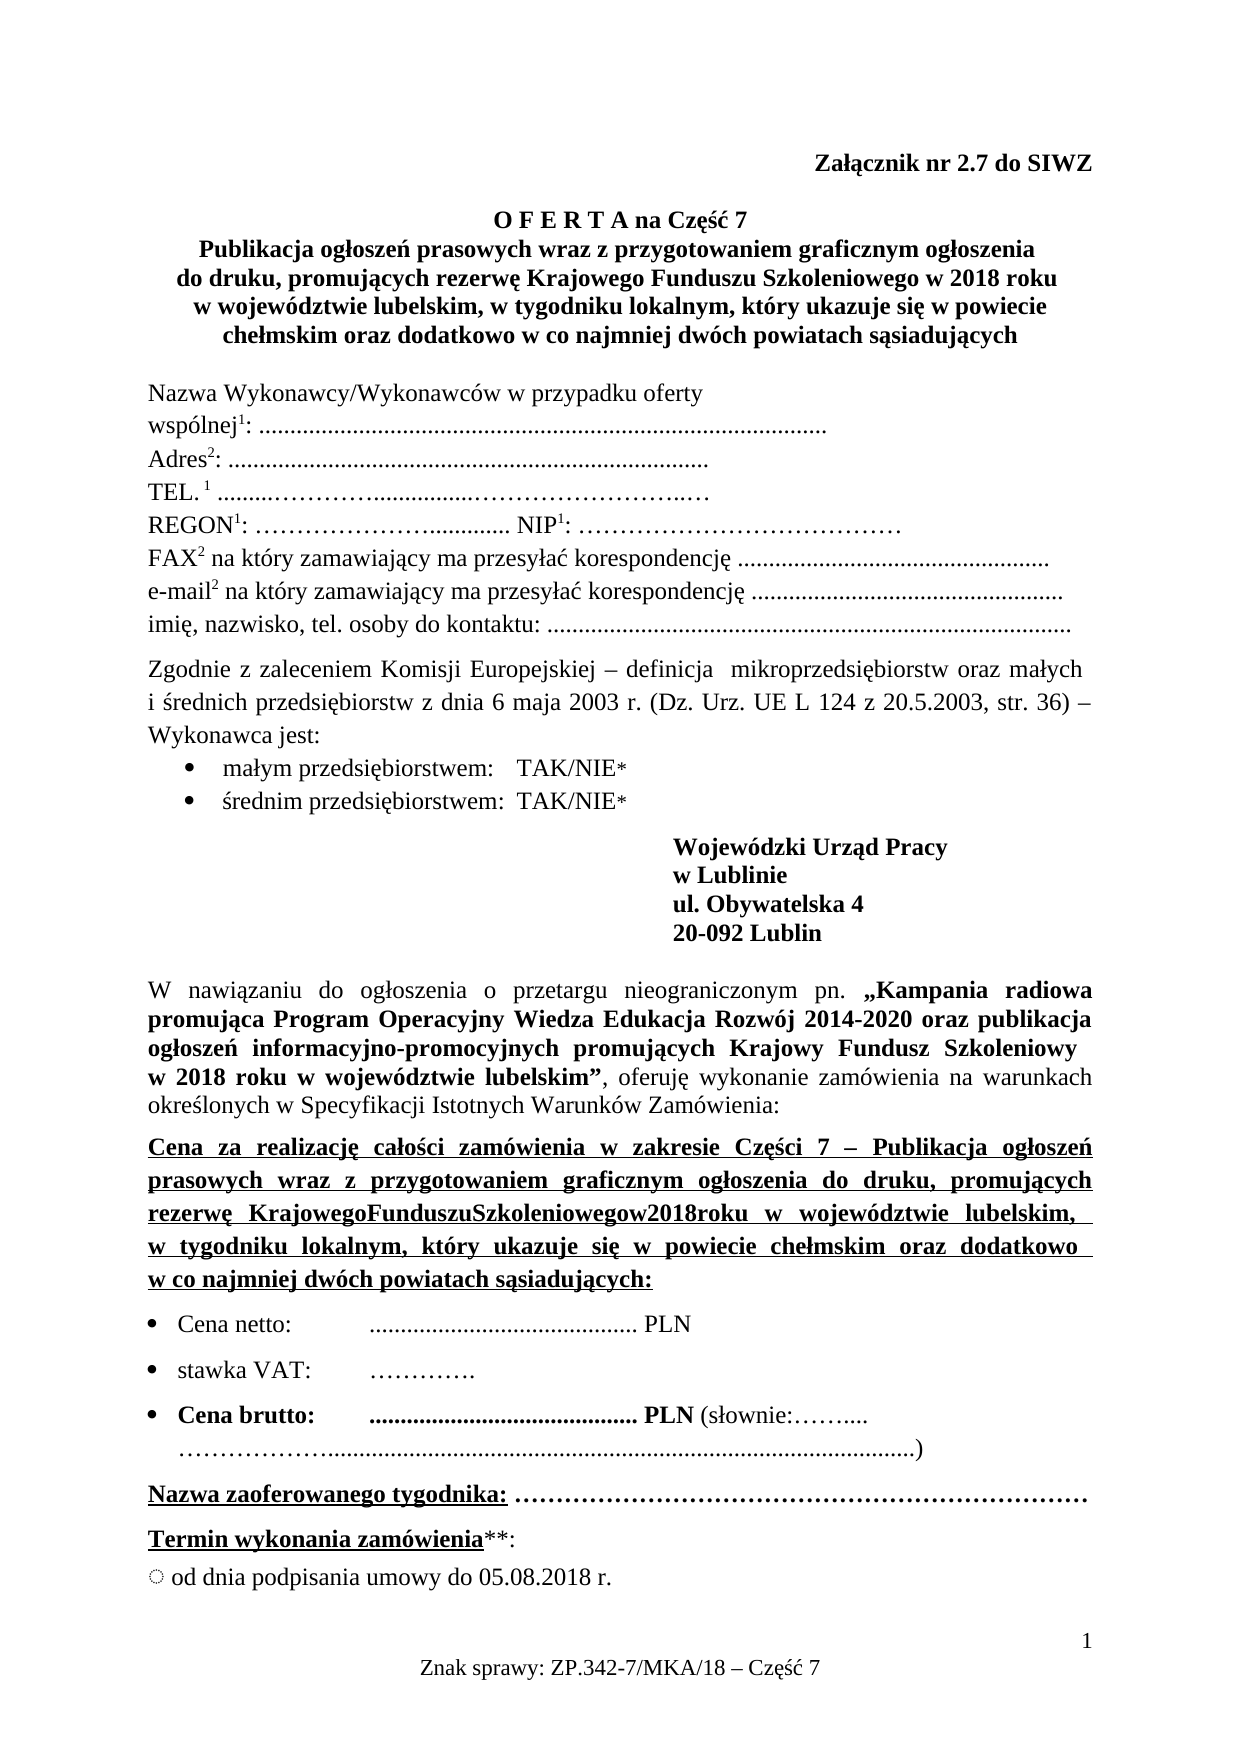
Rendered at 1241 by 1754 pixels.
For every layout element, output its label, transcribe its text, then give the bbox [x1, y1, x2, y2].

text Załącznik nr 2.7 do SIWZ [148, 148, 1093, 176]
list stawka VAT: …………. [148, 1355, 1093, 1384]
list Cena brutto: ........................................... PLN (słownie:……....………………..............................................................................................) [148, 1401, 1093, 1462]
text REGON1: …………………............. NIP1: ………………………………… [148, 510, 1093, 538]
text Zgodnie z zaleceniem Komisji Europejskiej – definicja mikroprzedsiębiorstw oraz małych i średnich przedsiębiorstw z dnia 6 maja 2003 r. (Dz. Urz. UE L 124 z 20.5.2003, str. 36) – Wykonawca jest: [148, 654, 1093, 749]
list Cena za realizację całości zamówienia w zakresie Części 7 – Publikacja ogłoszeń prasowych wraz z przygotowaniem graficznym ogłoszenia do druku, promujących rezerwę KrajowegoFunduszuSzkoleniowegow2018roku w województwie lubelskim, w tygodniku lokalnym, który ukazuje się w powiecie chełmskim oraz dodatkowo w co najmniej dwóch powiatach sąsiadujących: [148, 1132, 1093, 1157]
text Adres2: ............................................................................. [148, 444, 1093, 472]
text O F E R T A na Część 7 Publikacja ogłoszeń prasowych wraz z przygotowaniem graficznym ogłoszenia do druku, promujących rezerwę Krajowego Funduszu Szkoleniowego w 2018 roku w województwie lubelskim, w tygodniku lokalnym, który ukazuje się w powiecie chełmskim oraz dodatkowo w co najmniej dwóch powiatach sąsiadujących [148, 205, 1093, 349]
text W nawiązaniu do ogłoszenia o przetargu nieograniczonym pn. „Kampania radiowa promująca Program Operacyjny Wiedza Edukacja Rozwój 2014-2020 oraz publikacja ogłoszeń informacyjno-promocyjnych promujących Krajowy Fundusz Szkoleniowy w 2018 roku w województwie lubelskim”, oferuję wykonanie zamówienia na warunkach określonych w Specyfikacji Istotnych Warunków Zamówienia: [148, 976, 1093, 1119]
text 20-092 Lublin [673, 918, 1093, 947]
list Cena za realizację całości zamówienia w zakresie Części 7 – Publikacja ogłoszeń prasowych wraz z przygotowaniem graficznym ogłoszenia do druku, promujących rezerwę KrajowegoFunduszuSzkoleniowegow2018roku w województwie lubelskim, w tygodniku lokalnym, który ukazuje się w powiecie chełmskim oraz dodatkowo w co najmniej dwóch powiatach sąsiadujących: [148, 1191, 1093, 1223]
list Cena za realizację całości zamówienia w zakresie Części 7 – Publikacja ogłoszeń prasowych wraz z przygotowaniem graficznym ogłoszenia do druku, promujących rezerwę KrajowegoFunduszuSzkoleniowegow2018roku w województwie lubelskim, w tygodniku lokalnym, który ukazuje się w powiecie chełmskim oraz dodatkowo w co najmniej dwóch powiatach sąsiadujących: [148, 1257, 1093, 1293]
text ul. Obywatelska 4 [673, 889, 1093, 918]
list małym przedsiębiorstwem: TAK/NIE* [185, 753, 1093, 782]
list Cena za realizację całości zamówienia w zakresie Części 7 – Publikacja ogłoszeń prasowych wraz z przygotowaniem graficznym ogłoszenia do druku, promujących rezerwę KrajowegoFunduszuSzkoleniowegow2018roku w województwie lubelskim, w tygodniku lokalnym, który ukazuje się w powiecie chełmskim oraz dodatkowo w co najmniej dwóch powiatach sąsiadujących: [148, 1224, 1093, 1256]
list średnim przedsiębiorstwem: TAK/NIE* [185, 786, 1093, 815]
text imię, nazwisko, tel. osoby do kontaktu: .................................................................................... [148, 609, 1093, 637]
text Termin wykonania zamówienia**: [148, 1524, 1093, 1553]
text e-mail2 na który zamawiający ma przesyłać korespondencję .................................................. [148, 576, 1093, 604]
text 󠇄 od dnia podpisania umowy do 05.08.2018 r. [148, 1558, 1093, 1591]
text TEL. 1 .........…………................……………………..… [148, 477, 1093, 505]
text Nazwa Wykonawcy/Wykonawców w przypadku oferty wspólnej1: ........................................................................................... [148, 378, 1093, 439]
text FAX2 na który zamawiający ma przesyłać korespondencję .................................................. [148, 543, 1093, 571]
list Cena netto: ........................................... PLN [148, 1309, 1093, 1338]
text w Lublinie [673, 861, 1093, 889]
text Wojewódzki Urząd Pracy [673, 832, 1093, 861]
text Nazwa zaoferowanego tygodnika: …………………………………………………………… [148, 1479, 1093, 1508]
list Cena za realizację całości zamówienia w zakresie Części 7 – Publikacja ogłoszeń prasowych wraz z przygotowaniem graficznym ogłoszenia do druku, promujących rezerwę KrajowegoFunduszuSzkoleniowegow2018roku w województwie lubelskim, w tygodniku lokalnym, który ukazuje się w powiecie chełmskim oraz dodatkowo w co najmniej dwóch powiatach sąsiadujących: [148, 1158, 1093, 1190]
